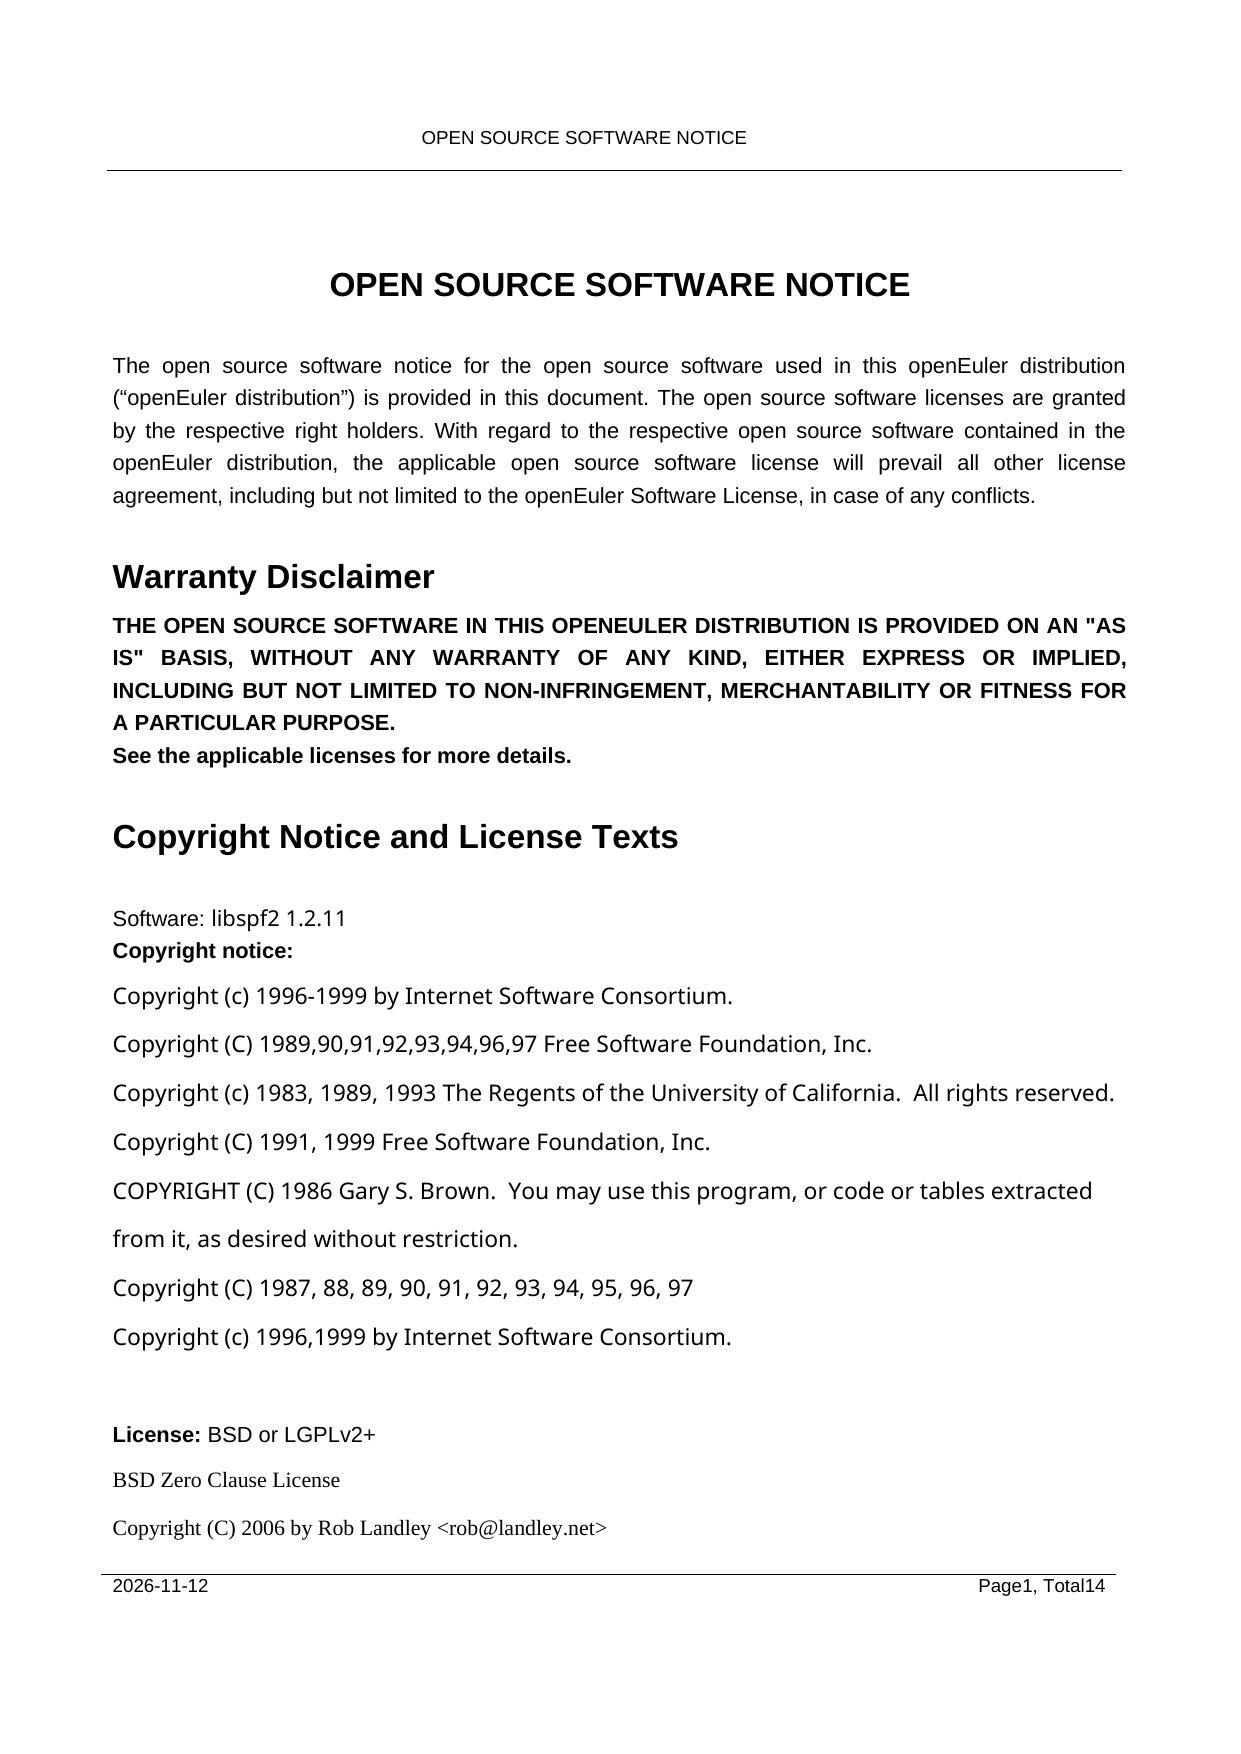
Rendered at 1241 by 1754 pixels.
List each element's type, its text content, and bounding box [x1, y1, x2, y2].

text License: BSD or LGPLv2+ [112, 1418, 1128, 1450]
text Copyright Notice and License Texts [112, 804, 1128, 869]
text THE OPEN SOURCE SOFTWARE IN THIS OPENEULER DISTRIBUTION IS PROVIDED ON AN "AS IS" BASIS, WITHOUT ANY WARRANTY OF ANY KIND, EITHER EXPRESS OR IMPLIED, INCLUDING BUT NOT LIMITED TO NON-INFRINGEMENT, MERCHANTABILITY OR FITNESS FOR A PARTICULAR PURPOSE. See the applicable licenses for more details. [112, 609, 1128, 771]
text OPEN SOURCE SOFTWARE NOTICE [112, 251, 1128, 316]
text Warranty Disclaimer [112, 544, 1128, 609]
text Copyright notice: [112, 934, 1128, 966]
text Copyright (c) 1996-1999 by Internet Software Consortium. Copyright (C) 1989,90,91,92,93,94,96,97 Free Software Foundation, Inc. Copyright (c) 1983, 1989, 1993 The Regents of the University of California. All rights reserved. Copyright (C) 1991, 1999 Free Software Foundation, Inc. COPYRIGHT (C) 1986 Gary S. Brown. You may use this program, or code or tables extracted from it, as desired without restriction. Copyright (C) 1987, 88, 89, 90, 91, 92, 93, 94, 95, 96, 97 Copyright (c) 1996,1999 by Internet Software Consortium. [112, 979, 1128, 1402]
text Software: libspf2 1.2.11 [112, 901, 1128, 934]
text The open source software notice for the open source software used in this openEuler distribution (“openEuler distribution”) is provided in this document. The open source software licenses are granted by the respective right holders. With regard to the respective open source software contained in the openEuler distribution, the applicable open source software license will prevail all other license agreement, including but not limited to the openEuler Software License, in case of any conflicts. [112, 349, 1128, 511]
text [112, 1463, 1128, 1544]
